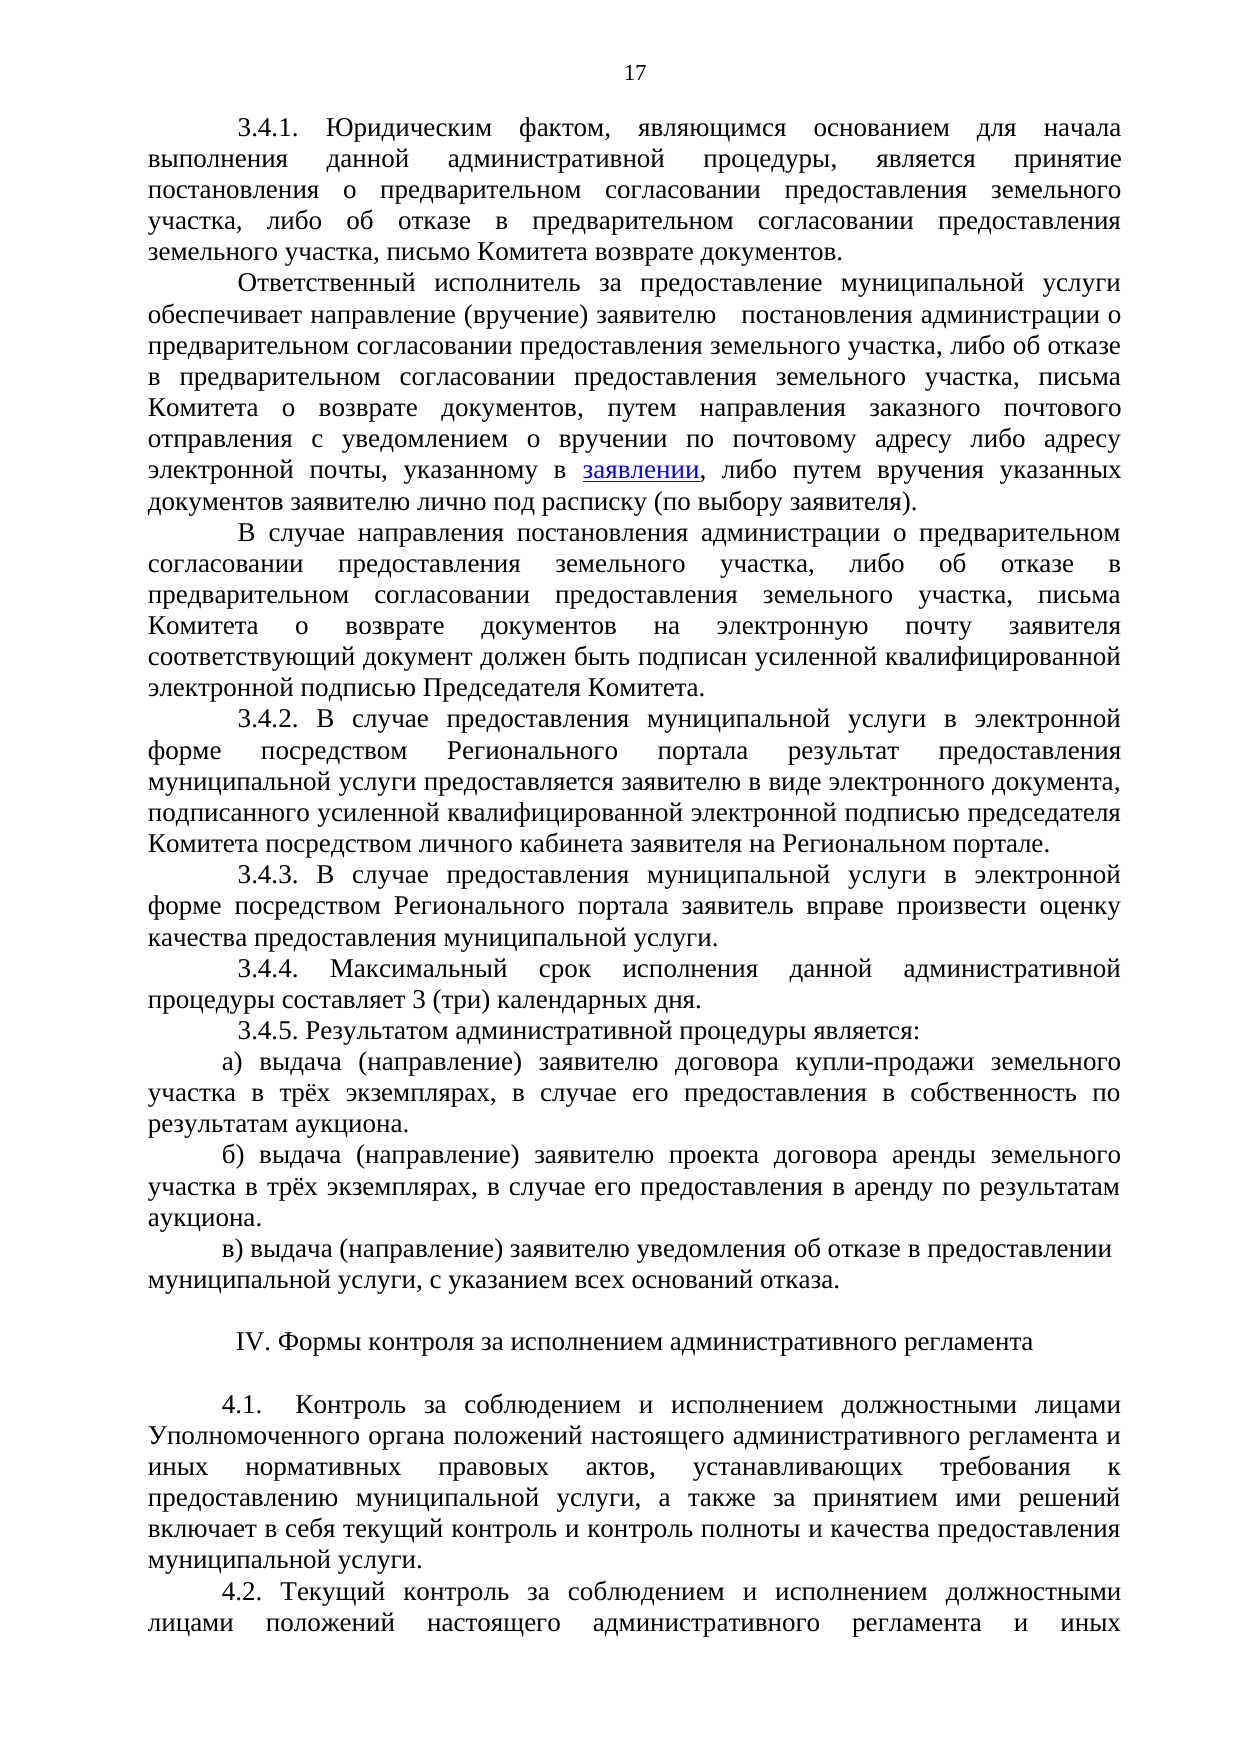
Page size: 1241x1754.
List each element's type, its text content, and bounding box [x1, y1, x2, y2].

subtitle IV. Формы контроля за исполнением административного регламента [148, 1326, 1122, 1357]
text 4.1. Контроль за соблюдением и исполнением должностными лицами Уполномоченного органа положений настоящего административного регламента и иных нормативных правовых актов, устанавливающих требования к предоставлению муниципальной услуги, а также за принятием ими решений включает в себя текущий контроль и контроль полноты и качества предоставления муниципальной услуги. [148, 1388, 1122, 1575]
text муниципальной услуги, с указанием всех оснований отказа. [148, 1263, 1122, 1294]
text б) выдача (направление) заявителю проекта договора аренды земельного участка в трёх экземплярах, в случае его предоставления в аренду по результатам аукциона. [148, 1139, 1122, 1232]
text 3.4.2. В случае предоставления муниципальной услуги в электронной форме посредством Регионального портала результат предоставления муниципальной услуги предоставляется заявителю в виде электронного документа, подписанного усиленной квалифицированной электронной подписью председателя Комитета посредством личного кабинета заявителя на Региональном портале. [148, 703, 1122, 858]
text а) выдача (направление) заявителю договора купли-продажи земельного участка в трёх экземплярах, в случае его предоставления в собственность по результатам аукциона. [148, 1045, 1122, 1139]
text в) выдача (направление) заявителю уведомления об отказе в предоставлении [148, 1232, 1122, 1263]
text 3.4.4. Максимальный срок исполнения данной административной процедуры составляет 3 (три) календарных дня. [148, 952, 1122, 1014]
text 3.4.5. Результатом административной процедуры является: [148, 1014, 1122, 1045]
text 3.4.3. В случае предоставления муниципальной услуги в электронной форме посредством Регионального портала заявитель вправе произвести оценку качества предоставления муниципальной услуги. [148, 858, 1122, 952]
text В случае направления постановления администрации о предварительном согласовании предоставления земельного участка, либо об отказе в предварительном согласовании предоставления земельного участка, письма Комитета о возврате документов на электронную почту заявителя соответствующий документ должен быть подписан усиленной квалифицированной электронной подписью Председателя Комитета. [148, 516, 1122, 703]
text 3.4.1. Юридическим фактом, являющимся основанием для начала выполнения данной административной процедуры, является принятие постановления о предварительном согласовании предоставления земельного участка, либо об отказе в предварительном согласовании предоставления земельного участка, письмо Комитета возврате документов. [148, 111, 1122, 267]
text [148, 1575, 1122, 1637]
text Ответственный исполнитель за предоставление муниципальной услуги обеспечивает направление (вручение) заявителю постановления администрации о предварительном согласовании предоставления земельного участка, либо об отказе в предварительном согласовании предоставления земельного участка, письма Комитета о возврате документов, путем направления заказного почтового отправления с уведомлением о вручении по почтовому адресу либо адресу электронной почты, указанному в заявлении, либо путем вручения указанных документов заявителю лично под расписку (по выбору заявителя). [148, 267, 1122, 516]
